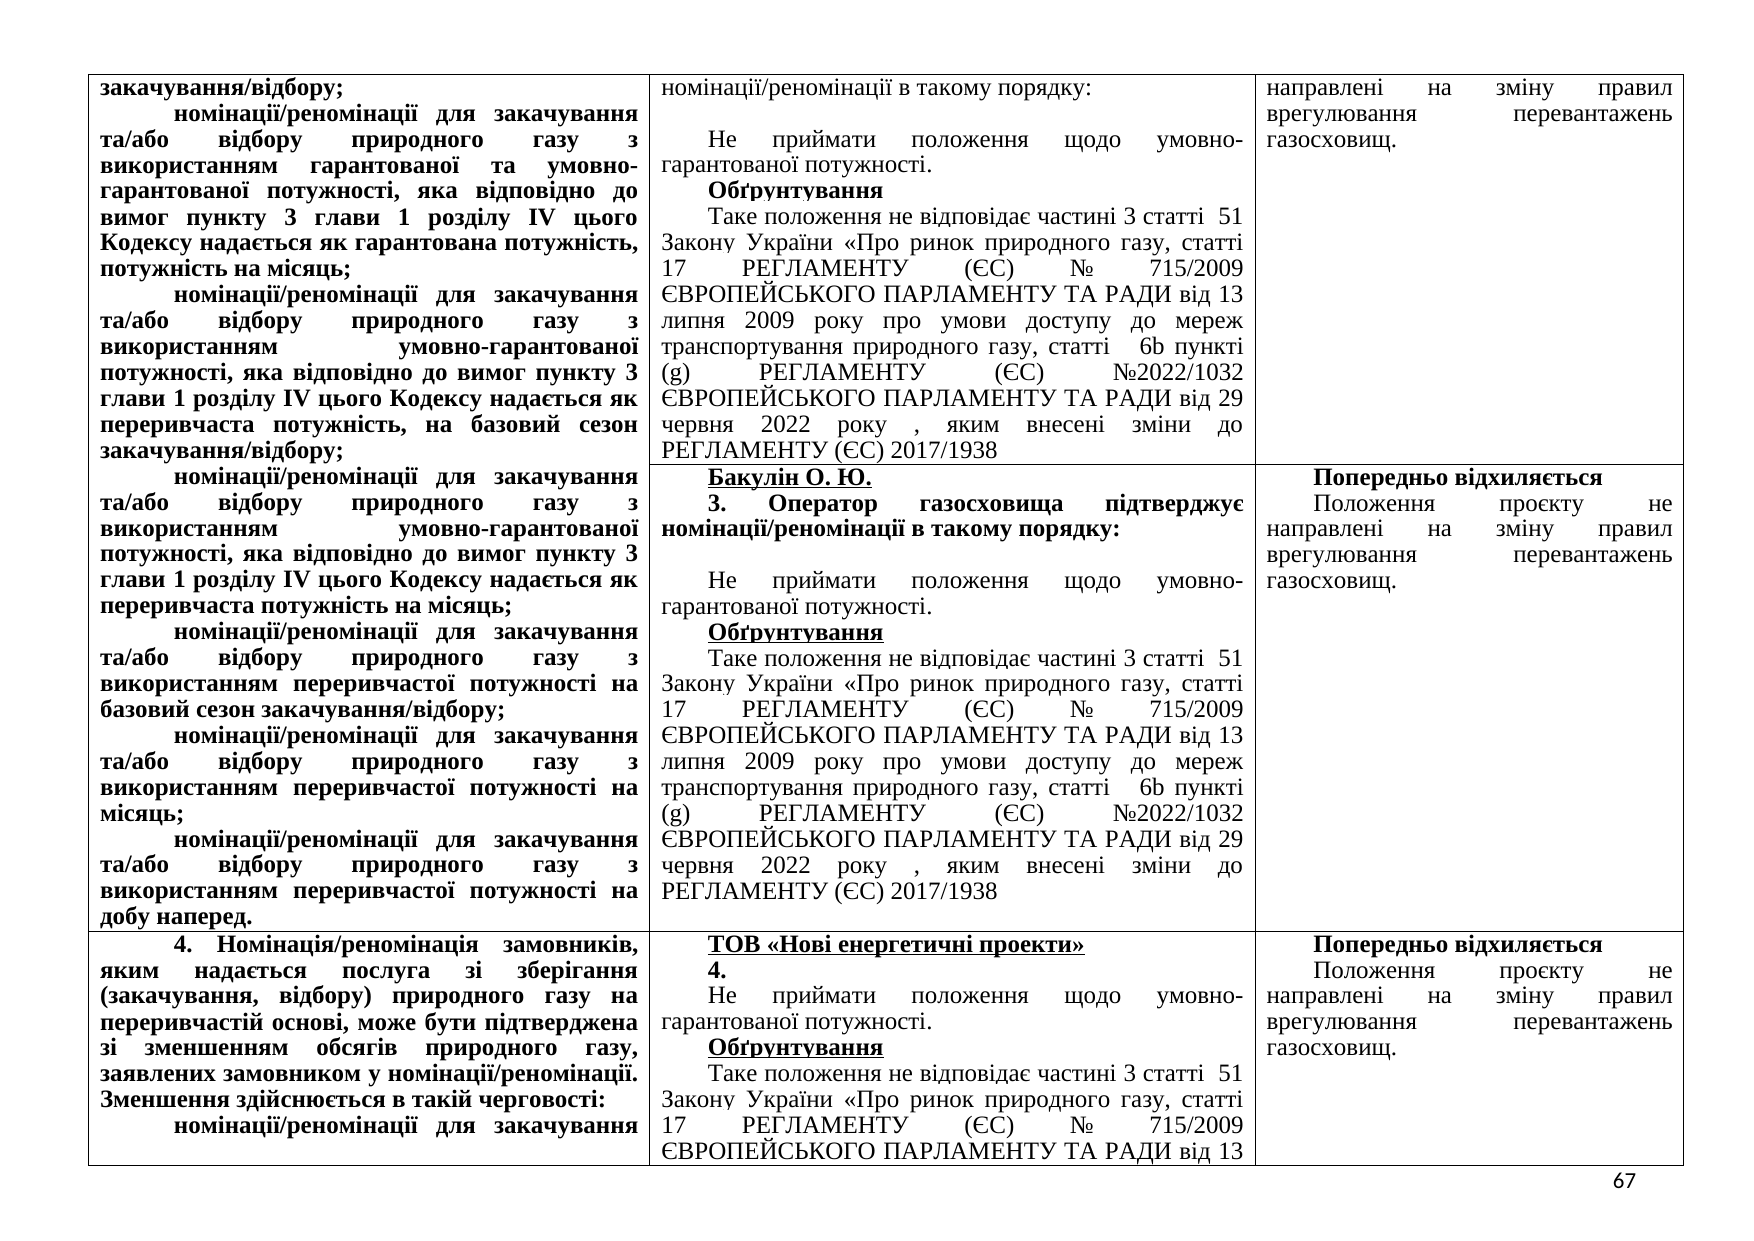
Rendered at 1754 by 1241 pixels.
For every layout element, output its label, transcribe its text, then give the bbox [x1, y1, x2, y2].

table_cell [89, 932, 649, 1164]
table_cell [650, 75, 1255, 463]
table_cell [1256, 75, 1683, 463]
table_cell Бакулін О. Ю. 3. Оператор газосховища підтверджує номінації/реномінації в такому порядку: Не приймати положення щодо умовно-гарантованої потужності. Обґрунтування Таке положення не відповідає частині 3 статті 51 Закону України «Про ринок природного газу, статті 17 РЕГЛАМЕНТУ (ЄС) № 715/2009 ЄВРОПЕЙСЬКОГО ПАРЛАМЕНТУ ТА РАДИ від 13 липня 2009 року про умови доступу до мереж транспортування природного газу, статті 6b пункті (g) РЕГЛАМЕНТУ (ЄС) №2022/1032 ЄВРОПЕЙСЬКОГО ПАРЛАМЕНТУ ТА РАДИ від 29 червня 2022 року , яким внесені зміни до РЕГЛАМЕНТУ (ЄС) 2017/1938 [650, 465, 1255, 931]
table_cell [1256, 932, 1683, 1164]
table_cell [650, 932, 1255, 1164]
table_cell Попередньо відхиляється Положення проєкту не направлені на зміну правил врегулювання перевантажень газосховищ. [1256, 465, 1683, 931]
